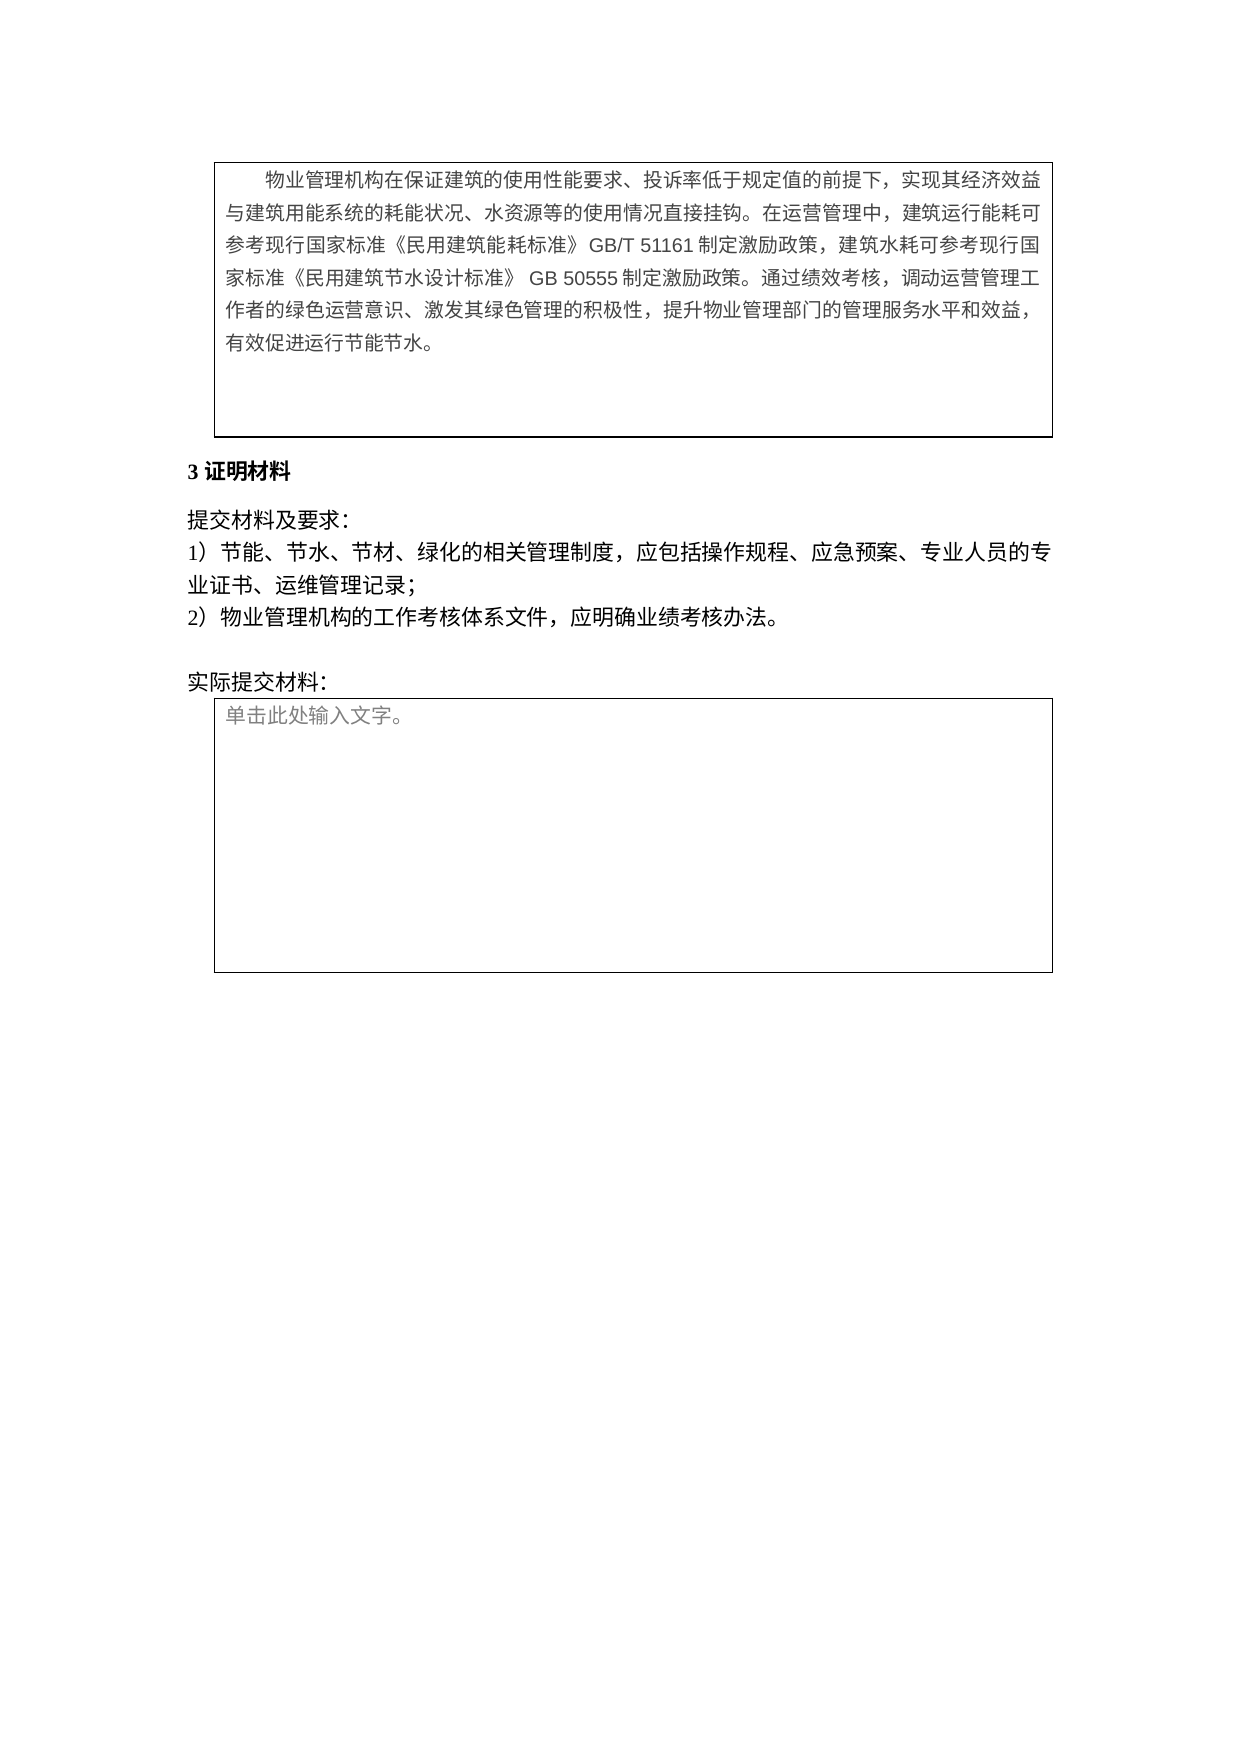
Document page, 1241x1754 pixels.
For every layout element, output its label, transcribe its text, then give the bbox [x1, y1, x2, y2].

text 提交材料及要求： [187, 502, 1053, 535]
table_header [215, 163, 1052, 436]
text 2）物业管理机构的工作考核体系文件，应明确业绩考核办法。 [187, 600, 1053, 632]
text 实际提交材料： [187, 665, 1053, 697]
text 1）节能、节水、节材、绿化的相关管理制度，应包括操作规程、应急预案、专业人员的专业证书、运维管理记录； [187, 535, 1053, 600]
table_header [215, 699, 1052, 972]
text 3 证明材料 [187, 454, 1053, 486]
